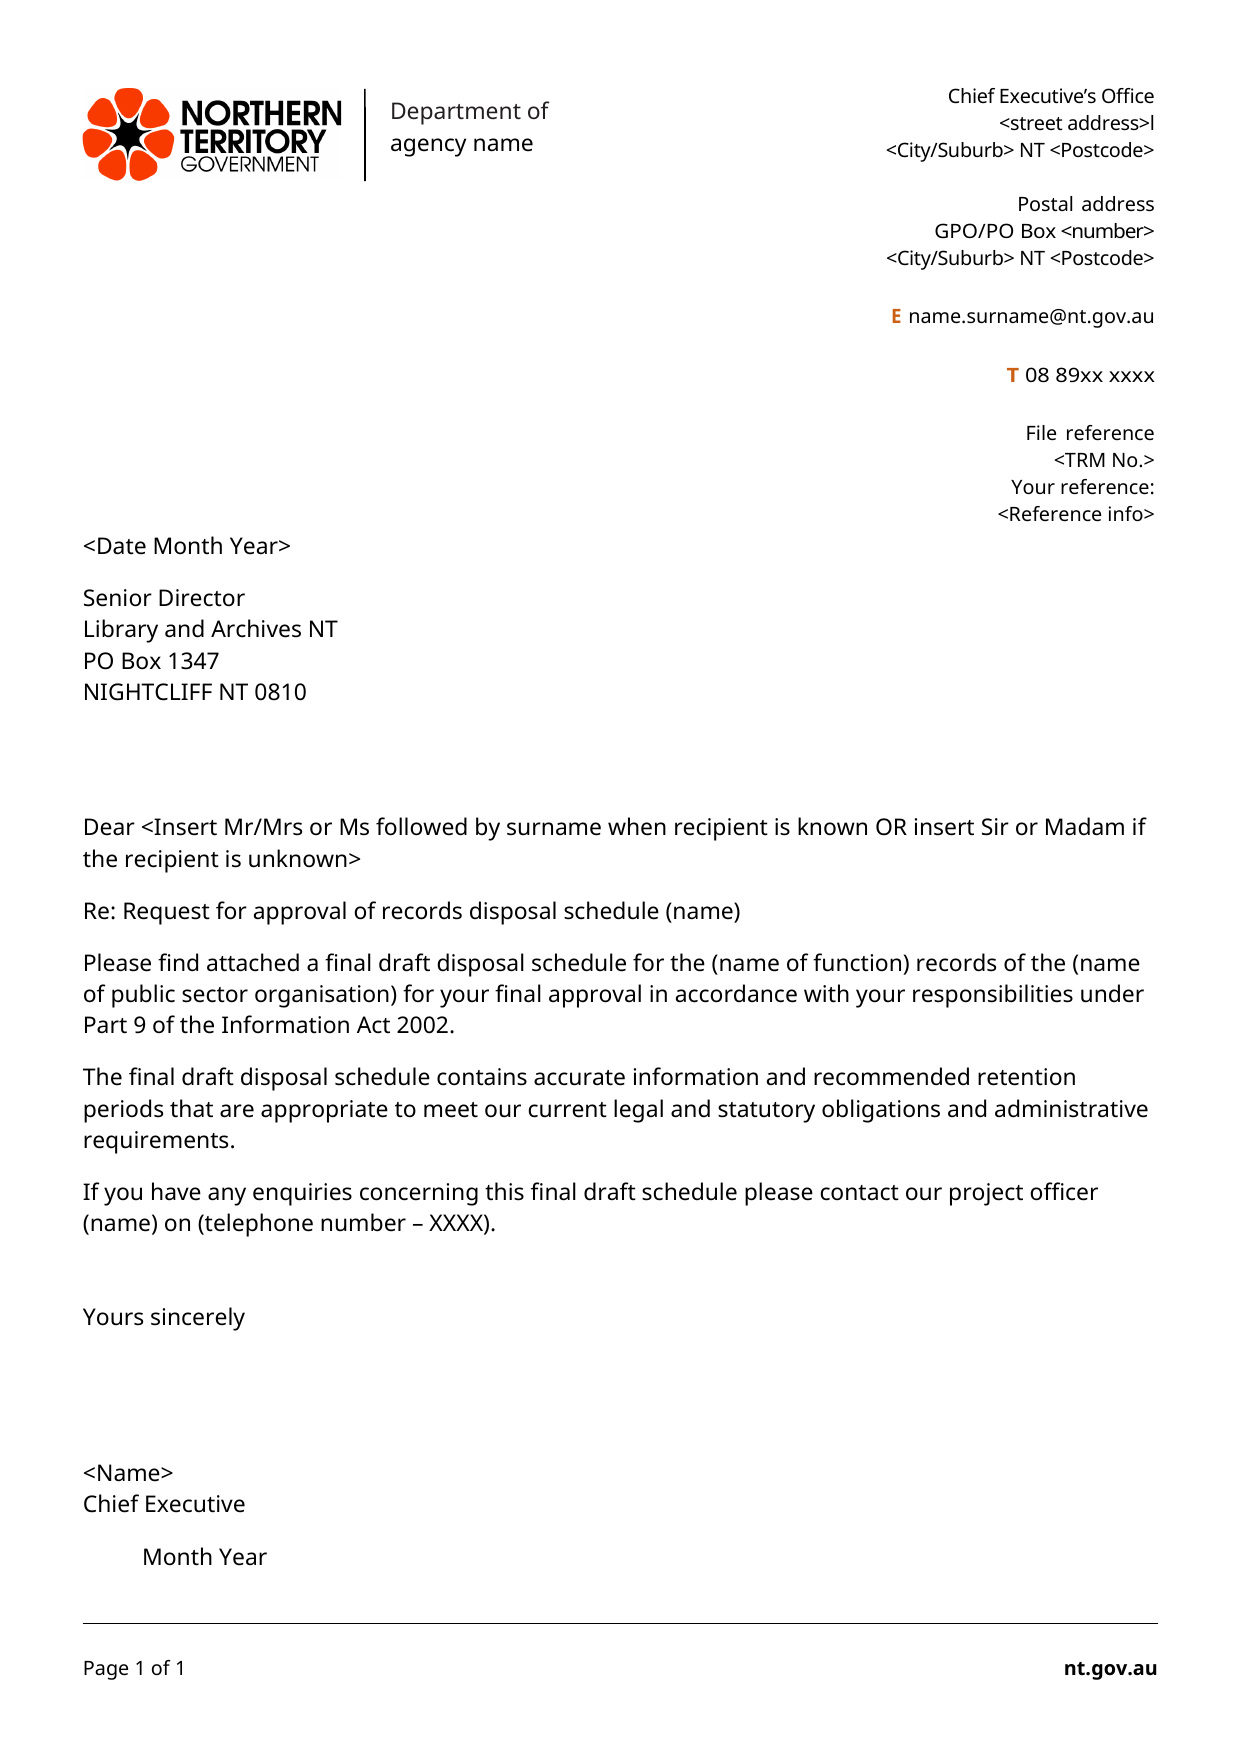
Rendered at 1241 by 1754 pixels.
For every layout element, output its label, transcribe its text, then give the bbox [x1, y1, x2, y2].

text Yours sincerely [83, 1301, 1157, 1332]
picture [82, 88, 342, 181]
text <Name> Chief Executive [83, 1457, 1157, 1519]
text If you have any enquiries concerning this final draft schedule please contact our project officer (name) on (telephone number – XXXX). [83, 1176, 1157, 1238]
text NIGHTCLIFF NT 0810 [83, 676, 1157, 707]
text Month Year [83, 1540, 1157, 1572]
text Library and Archives NT [83, 613, 1157, 644]
text Please find attached a final draft disposal schedule for the (name of function) records of the (name of public sector organisation) for your final approval in accordance with your responsibilities under Part 9 of the Information Act 2002. [83, 947, 1157, 1040]
text Re: [83, 894, 1157, 926]
text Senior Director [83, 582, 1157, 613]
text PO Box 1347 [83, 644, 1157, 676]
text Dear <Insert Mr/Mrs or Ms followed by surname when recipient is known OR insert Sir or Madam if the recipient is unknown> [83, 811, 1157, 874]
text The final draft disposal schedule contains accurate information and recommended retention periods that are appropriate to meet our current legal and statutory obligations and administrative requirements. [83, 1061, 1157, 1155]
